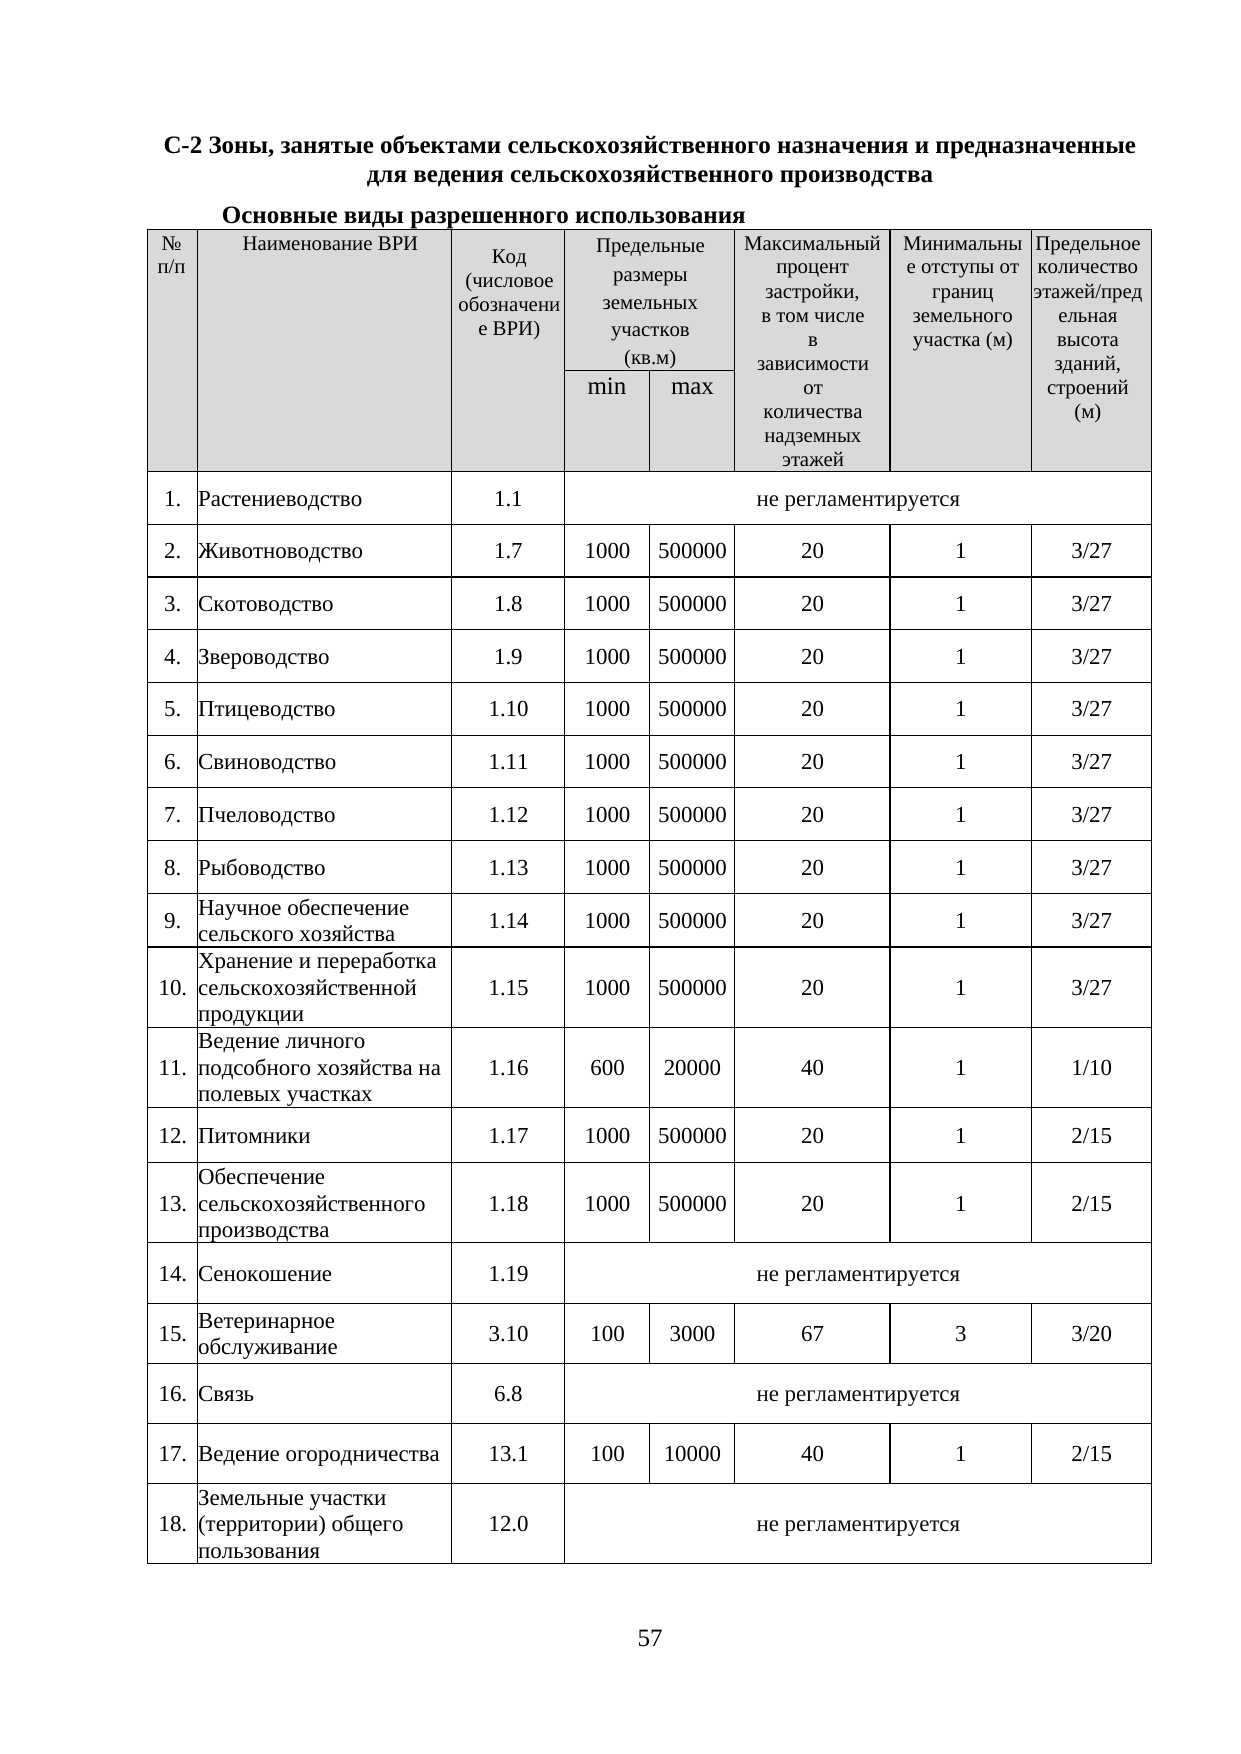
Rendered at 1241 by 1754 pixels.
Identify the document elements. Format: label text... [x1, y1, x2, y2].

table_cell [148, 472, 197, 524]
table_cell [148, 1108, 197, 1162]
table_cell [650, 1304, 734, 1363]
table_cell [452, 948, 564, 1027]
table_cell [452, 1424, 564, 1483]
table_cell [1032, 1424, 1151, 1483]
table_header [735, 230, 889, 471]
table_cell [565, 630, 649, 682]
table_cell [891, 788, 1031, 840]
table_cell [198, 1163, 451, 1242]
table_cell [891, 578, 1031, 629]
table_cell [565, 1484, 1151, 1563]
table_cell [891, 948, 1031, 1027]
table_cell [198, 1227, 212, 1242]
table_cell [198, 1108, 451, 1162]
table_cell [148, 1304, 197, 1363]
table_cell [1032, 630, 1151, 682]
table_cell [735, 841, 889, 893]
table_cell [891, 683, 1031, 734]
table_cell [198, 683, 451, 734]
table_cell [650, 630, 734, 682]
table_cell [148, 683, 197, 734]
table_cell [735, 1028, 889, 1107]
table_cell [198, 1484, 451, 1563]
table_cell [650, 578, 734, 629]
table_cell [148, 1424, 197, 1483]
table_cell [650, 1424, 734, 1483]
text Основные виды разрешенного использования [148, 201, 1152, 229]
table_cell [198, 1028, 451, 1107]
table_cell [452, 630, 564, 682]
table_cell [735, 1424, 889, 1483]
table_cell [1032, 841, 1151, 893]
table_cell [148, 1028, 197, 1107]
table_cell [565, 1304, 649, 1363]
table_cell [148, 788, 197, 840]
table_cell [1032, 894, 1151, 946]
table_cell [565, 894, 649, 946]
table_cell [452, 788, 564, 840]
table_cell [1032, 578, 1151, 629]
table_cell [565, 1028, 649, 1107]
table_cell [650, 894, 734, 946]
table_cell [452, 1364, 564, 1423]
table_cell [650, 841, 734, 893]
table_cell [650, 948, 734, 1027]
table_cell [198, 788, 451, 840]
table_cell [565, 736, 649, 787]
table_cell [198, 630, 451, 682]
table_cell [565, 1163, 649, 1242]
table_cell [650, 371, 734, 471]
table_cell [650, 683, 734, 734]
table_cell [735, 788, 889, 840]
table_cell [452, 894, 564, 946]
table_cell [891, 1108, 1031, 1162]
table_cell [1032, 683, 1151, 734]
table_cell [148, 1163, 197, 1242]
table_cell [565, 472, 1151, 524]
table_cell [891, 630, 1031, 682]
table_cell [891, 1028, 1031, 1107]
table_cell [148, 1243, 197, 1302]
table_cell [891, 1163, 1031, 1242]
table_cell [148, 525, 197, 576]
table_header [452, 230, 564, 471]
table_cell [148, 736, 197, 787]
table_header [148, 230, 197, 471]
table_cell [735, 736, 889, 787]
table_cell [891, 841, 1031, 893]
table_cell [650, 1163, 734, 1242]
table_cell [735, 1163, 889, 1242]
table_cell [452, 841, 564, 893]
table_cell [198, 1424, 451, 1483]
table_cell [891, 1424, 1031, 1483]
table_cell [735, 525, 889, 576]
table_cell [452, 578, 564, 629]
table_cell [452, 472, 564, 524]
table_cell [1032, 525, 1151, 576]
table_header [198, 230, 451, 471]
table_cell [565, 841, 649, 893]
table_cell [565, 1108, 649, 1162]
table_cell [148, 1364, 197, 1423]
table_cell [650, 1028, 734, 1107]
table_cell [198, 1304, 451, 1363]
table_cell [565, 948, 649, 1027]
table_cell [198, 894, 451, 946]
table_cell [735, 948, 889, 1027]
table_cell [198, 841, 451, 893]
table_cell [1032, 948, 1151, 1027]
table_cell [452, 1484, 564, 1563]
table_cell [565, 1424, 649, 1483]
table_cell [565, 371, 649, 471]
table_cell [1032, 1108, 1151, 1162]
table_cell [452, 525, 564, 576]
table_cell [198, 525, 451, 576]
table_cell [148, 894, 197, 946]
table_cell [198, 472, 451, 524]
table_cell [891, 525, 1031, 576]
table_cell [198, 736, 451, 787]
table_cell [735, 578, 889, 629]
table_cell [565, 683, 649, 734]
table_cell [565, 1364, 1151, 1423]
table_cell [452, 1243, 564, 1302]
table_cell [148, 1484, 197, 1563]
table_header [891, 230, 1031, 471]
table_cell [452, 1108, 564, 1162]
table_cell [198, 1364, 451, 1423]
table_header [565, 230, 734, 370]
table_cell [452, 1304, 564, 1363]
text С-2 Зоны, занятые объектами сельскохозяйственного назначения и предназначенные для ведения сельскохозяйственного производства [148, 131, 1152, 188]
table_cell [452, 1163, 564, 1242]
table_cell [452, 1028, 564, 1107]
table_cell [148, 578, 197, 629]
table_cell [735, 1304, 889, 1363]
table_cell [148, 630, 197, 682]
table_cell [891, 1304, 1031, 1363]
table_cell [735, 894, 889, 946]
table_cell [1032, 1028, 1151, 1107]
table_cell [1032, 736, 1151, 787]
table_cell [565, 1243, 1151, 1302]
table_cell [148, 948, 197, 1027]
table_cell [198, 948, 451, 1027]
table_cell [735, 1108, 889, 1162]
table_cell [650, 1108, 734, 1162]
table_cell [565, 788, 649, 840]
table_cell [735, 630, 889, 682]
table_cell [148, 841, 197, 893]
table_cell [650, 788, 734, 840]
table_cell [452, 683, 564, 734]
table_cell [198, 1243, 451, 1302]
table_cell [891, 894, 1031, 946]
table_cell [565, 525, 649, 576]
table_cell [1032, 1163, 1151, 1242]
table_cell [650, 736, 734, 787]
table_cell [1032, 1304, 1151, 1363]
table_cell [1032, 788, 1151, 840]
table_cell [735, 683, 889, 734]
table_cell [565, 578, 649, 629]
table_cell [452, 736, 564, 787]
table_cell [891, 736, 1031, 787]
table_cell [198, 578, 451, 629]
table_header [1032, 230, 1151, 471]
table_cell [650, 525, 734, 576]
